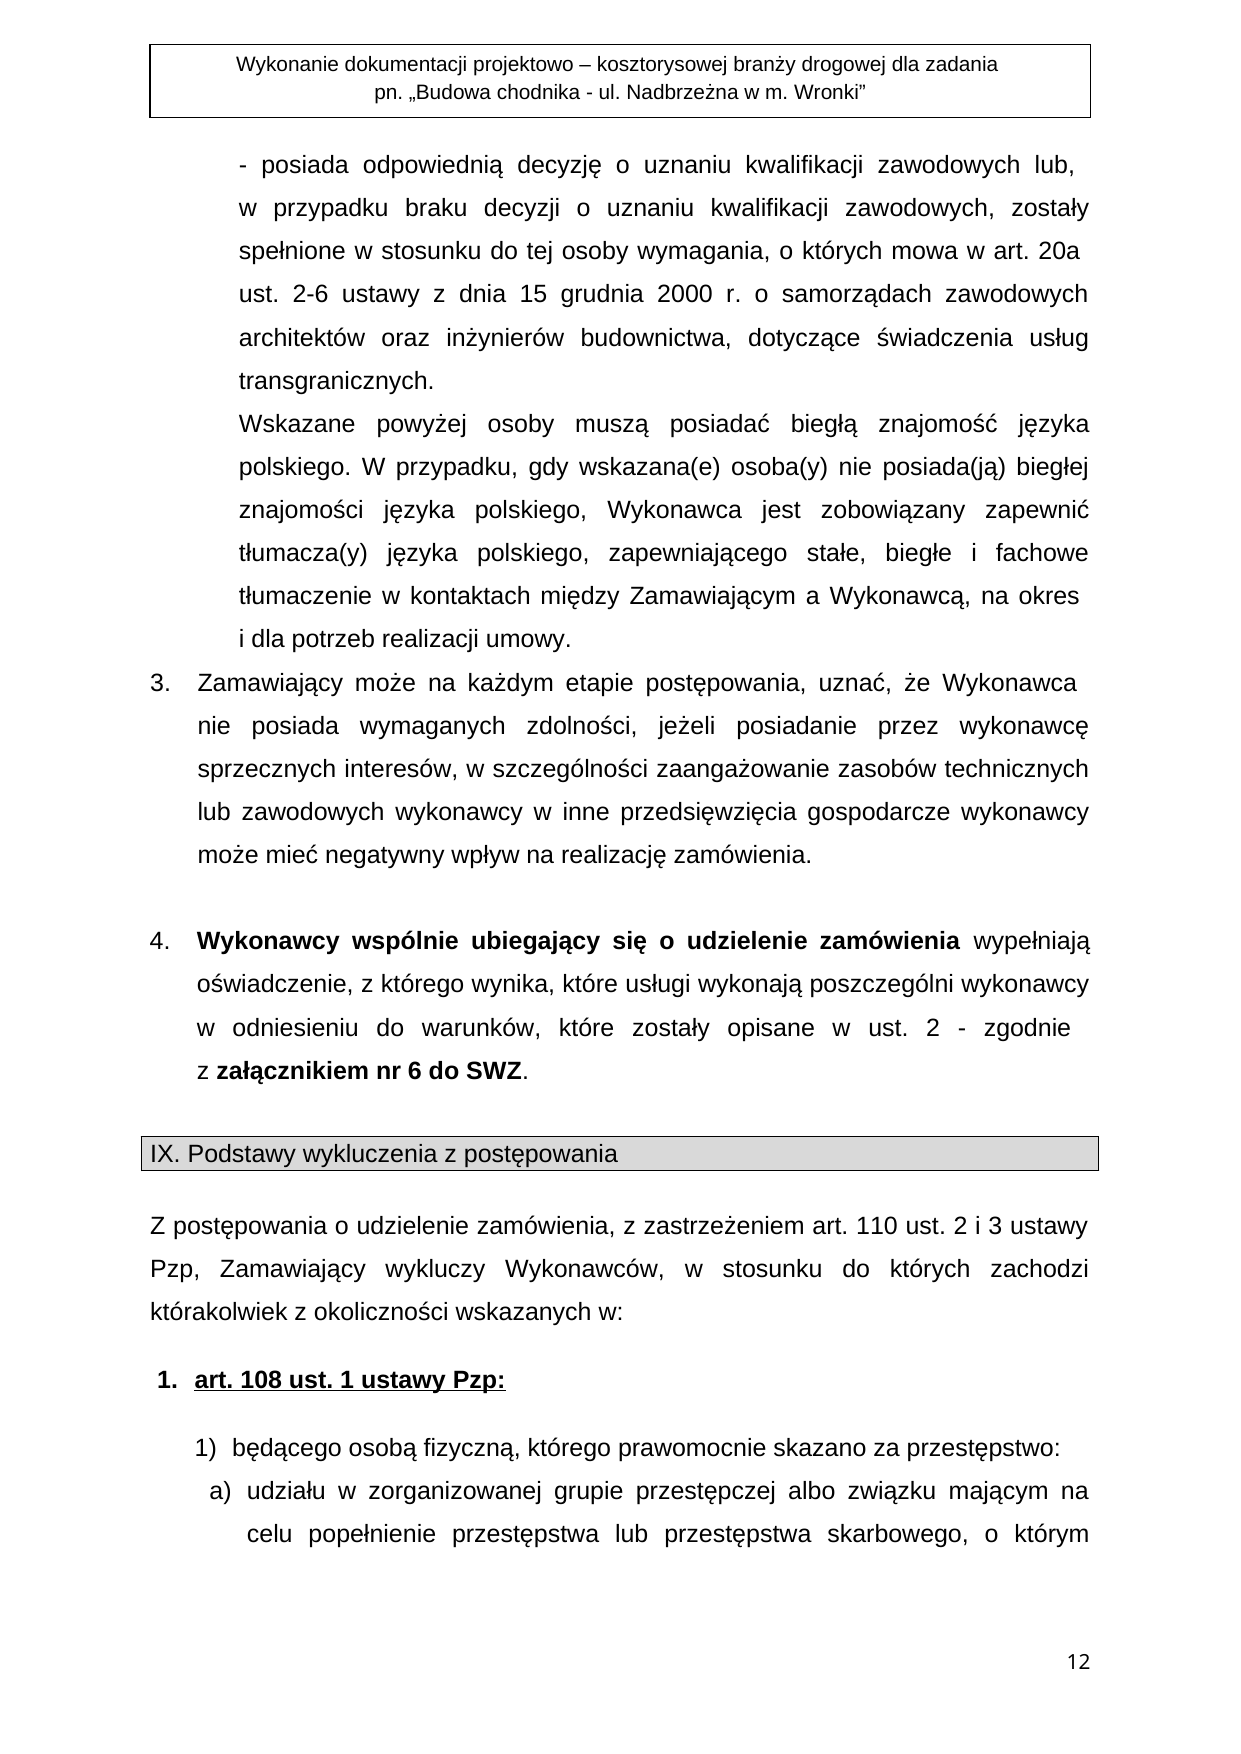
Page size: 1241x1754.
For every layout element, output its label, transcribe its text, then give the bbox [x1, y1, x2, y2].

list będącego osobą fizyczną, którego prawomocnie skazano za przestępstwo: [194, 1433, 1090, 1462]
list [209, 1476, 1090, 1548]
text - posiada odpowiednią decyzję o uznaniu kwalifikacji zawodowych lub, w przypadku braku decyzji o uznaniu kwalifikacji zawodowych, zostały spełnione w stosunku do tej osoby wymagania, o których mowa w art. 20a ust. 2-6 ustawy z dnia 15 grudnia 2000 r. o samorządach zawodowych architektów oraz inżynierów budownictwa, dotyczące świadczenia usług transgranicznych. [239, 150, 1090, 394]
list art. 108 ust. 1 ustawy Pzp: [157, 1365, 1090, 1394]
text Z postępowania o udzielenie zamówienia, z zastrzeżeniem art. 110 ust. 2 i 3 ustawy Pzp, Zamawiający wykluczy Wykonawców, w stosunku do których zachodzi którakolwiek z okoliczności wskazanych w: [150, 1211, 1090, 1326]
text Wskazane powyżej osoby muszą posiadać biegłą znajomość języka polskiego. W przypadku, gdy wskazana(e) osoba(y) nie posiada(ją) biegłej znajomości języka polskiego, Wykonawca jest zobowiązany zapewnić tłumacza(y) języka polskiego, zapewniającego stałe, biegłe i fachowe tłumaczenie w kontaktach między Zamawiającym a Wykonawcą, na okres i dla potrzeb realizacji umowy. [239, 409, 1090, 653]
subtitle IX. Podstawy wykluczenia z postępowania [142, 1137, 1098, 1170]
list Wykonawcy wspólnie ubiegający się o udzielenie zamówienia wypełniają oświadczenie, z którego wynika, które usługi wykonają poszczególni wykonawcy w odniesieniu do warunków, które zostały opisane w ust. 2 - zgodnie z załącznikiem nr 6 do SWZ. [149, 926, 1090, 1084]
list Zamawiający może na każdym etapie postępowania, uznać, że Wykonawca nie posiada wymaganych zdolności, jeżeli posiadanie przez wykonawcę sprzecznych interesów, w szczególności zaangażowanie zasobów technicznych lub zawodowych wykonawcy w inne przedsięwzięcia gospodarcze wykonawcy może mieć negatywny wpływ na realizację zamówienia. [150, 667, 1090, 869]
